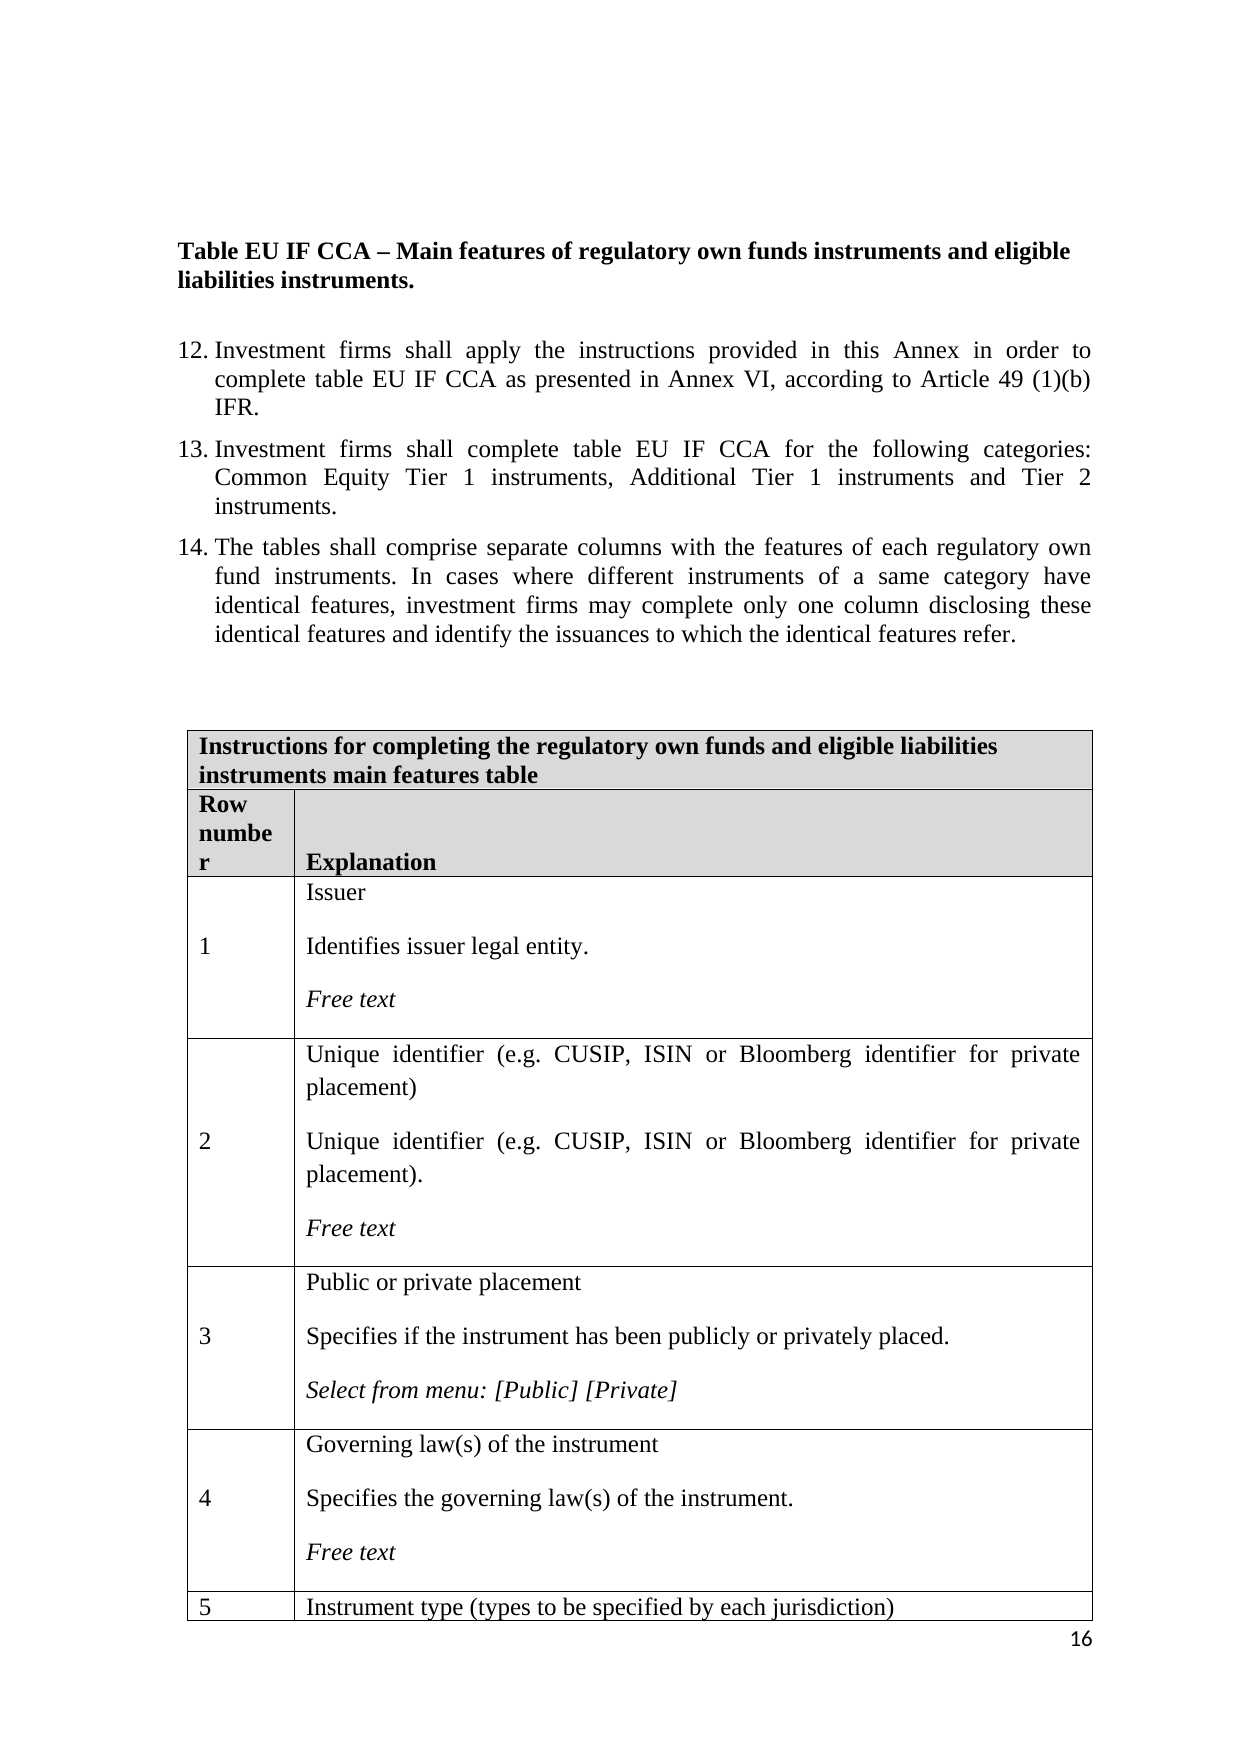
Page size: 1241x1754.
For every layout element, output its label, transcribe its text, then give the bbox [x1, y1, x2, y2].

table_cell Public or private placement Specifies if the instrument has been publicly or privately placed. Select from menu: [Public] [Private] [295, 1267, 1092, 1428]
table_cell Row number [188, 790, 294, 876]
table_cell Unique identifier (e.g. CUSIP, ISIN or Bloomberg identifier for private placement) Unique identifier (e.g. CUSIP, ISIN or Bloomberg identifier for private placement). Free text [295, 1039, 1092, 1266]
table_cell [295, 1592, 1092, 1620]
table_cell 4 [188, 1430, 294, 1591]
list The tables shall comprise separate columns with the features of each regulatory own fund instruments. In cases where different instruments of a same category have identical features, investment firms may complete only one column disclosing these identical features and identify the issuances to which the identical features refer. [177, 532, 1092, 647]
table_cell 5 [188, 1592, 294, 1620]
table_cell 2 [188, 1039, 294, 1266]
table_cell Governing law(s) of the instrument Specifies the governing law(s) of the instrument. Free text [295, 1430, 1092, 1591]
table_cell Issuer Identifies issuer legal entity. Free text [295, 877, 1092, 1038]
table_cell 1 [188, 877, 294, 1038]
list Investment firms shall apply the instructions provided in this Annex in order to complete table EU IF CCA as presented in Annex VI, according to Article 49 (1)(b) IFR. [177, 335, 1092, 421]
table_cell Explanation [295, 790, 1092, 876]
table_header Instructions for completing the regulatory own funds and eligible liabilities instruments main features table [188, 731, 1092, 788]
table_cell 3 [188, 1267, 294, 1428]
text Table EU IF CCA – Main features of regulatory own funds instruments and eligible liabilities instruments. [177, 236, 1092, 294]
list Investment firms shall complete table EU IF CCA for the following categories: Common Equity Tier 1 instruments, Additional Tier 1 instruments and Tier 2 instruments. [177, 434, 1092, 520]
